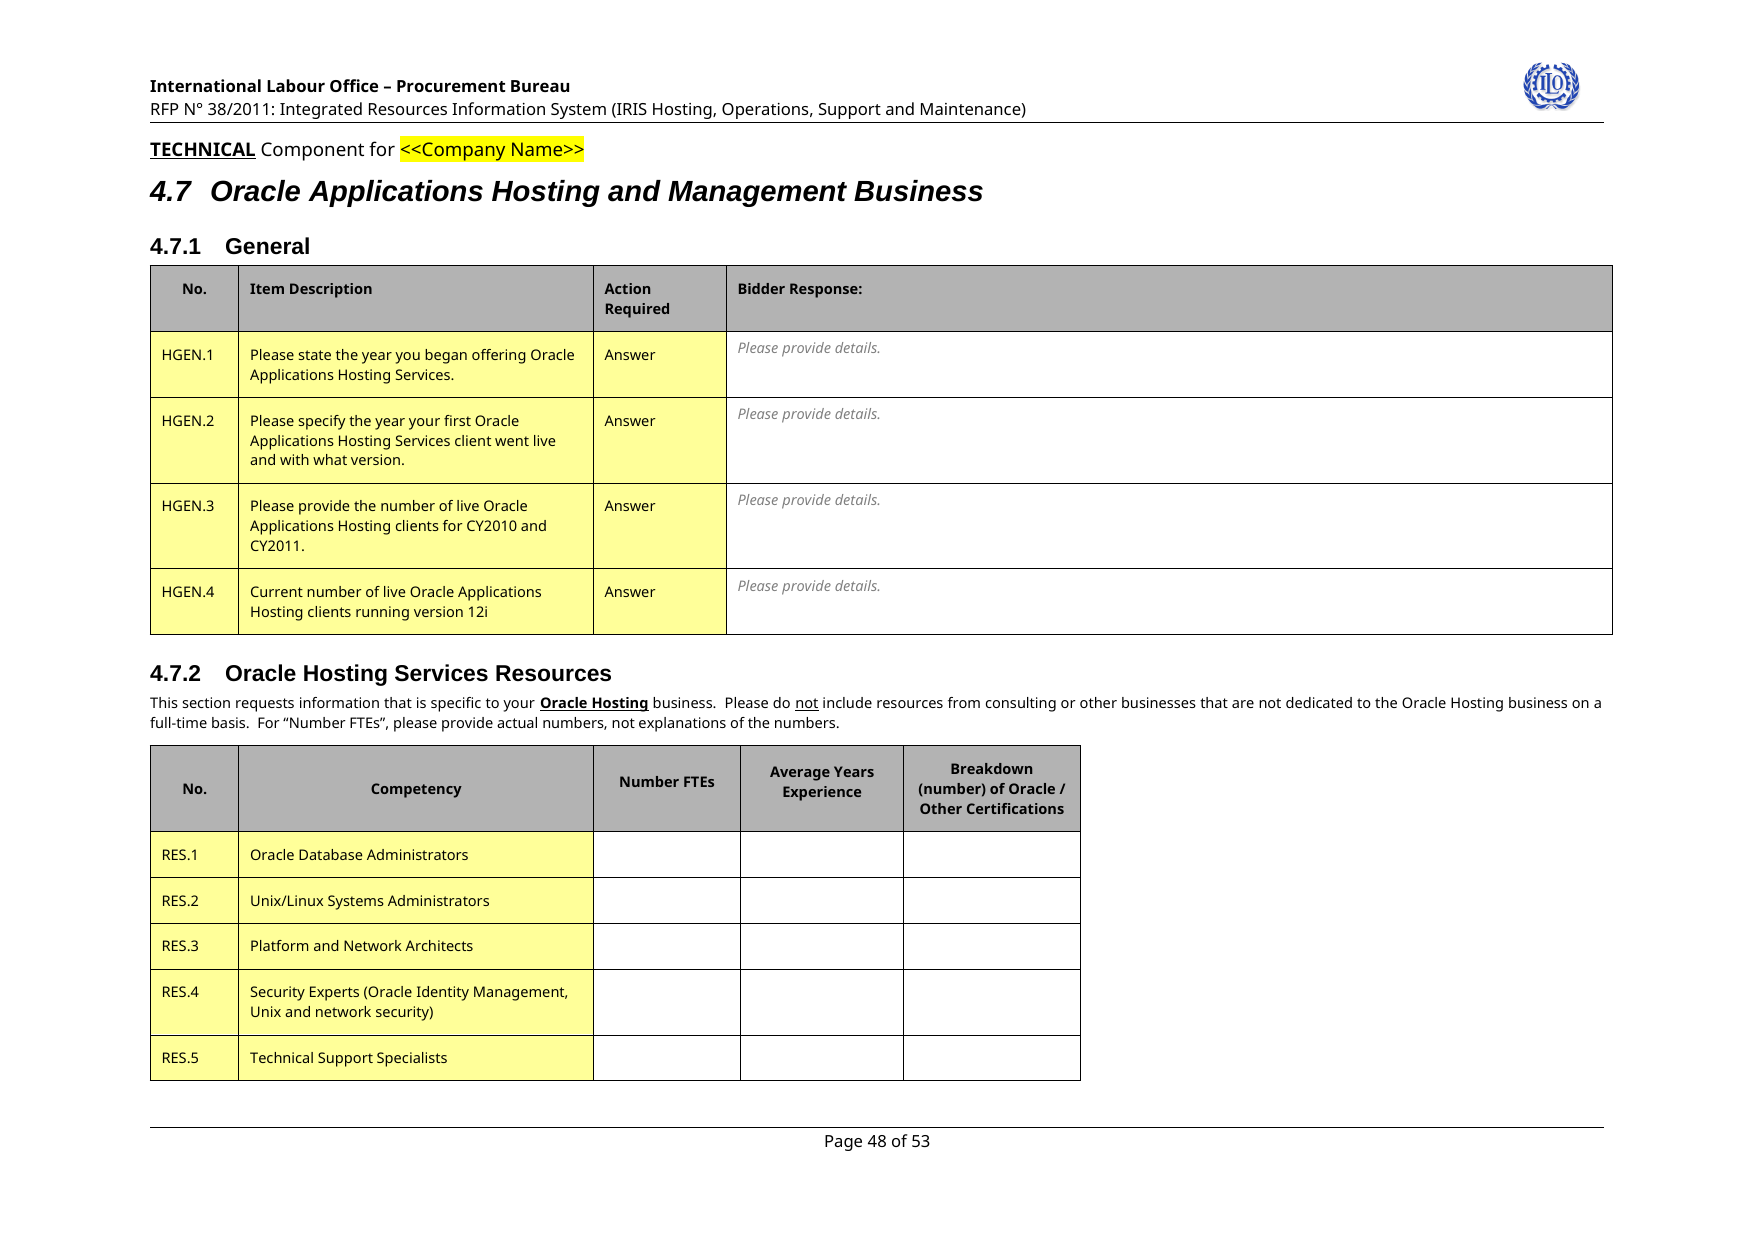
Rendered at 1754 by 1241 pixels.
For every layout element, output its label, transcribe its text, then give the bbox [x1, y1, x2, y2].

subtitle Oracle Hosting Services Resources [150, 660, 1604, 687]
table_cell HGEN.3 [151, 484, 238, 568]
table_cell Oracle Database Administrators [239, 832, 593, 877]
table_cell RES.5 [151, 1036, 238, 1080]
table_cell Answer [594, 484, 726, 568]
table_cell [904, 924, 1080, 969]
table_cell Technical Support Specialists [239, 1036, 593, 1080]
table_header No. [151, 746, 238, 831]
table_cell [904, 832, 1080, 877]
table_cell Answer [594, 569, 726, 634]
table_cell Please provide details. [727, 569, 1612, 634]
table_cell [741, 970, 903, 1034]
table_header Bidder Response: [727, 266, 1612, 331]
table_cell [594, 924, 740, 969]
table_cell [741, 924, 903, 969]
table_cell RES.4 [151, 970, 238, 1034]
table_cell [741, 832, 903, 877]
table_cell [741, 1036, 903, 1080]
table_cell Please provide details. [727, 332, 1612, 397]
table_header Breakdown (number) of Oracle / Other Certifications [904, 746, 1080, 831]
table_cell [594, 878, 740, 923]
table_cell Answer [594, 398, 726, 483]
table_cell [904, 878, 1080, 923]
picture [1518, 56, 1585, 116]
table_cell HGEN.1 [151, 332, 238, 397]
table_cell RES.3 [151, 924, 238, 969]
text This section requests information that is specific to your Oracle Hosting business. Please do not include resources from consulting or other businesses that are not dedicated to the Oracle Hosting business on a full-time basis. For “Number FTEs”, please provide actual numbers, not explanations of the numbers. [150, 693, 1604, 733]
table_cell [594, 970, 740, 1034]
table_header Competency [239, 746, 593, 831]
subtitle General [150, 233, 1604, 259]
table_cell [904, 970, 1080, 1034]
table_header Number FTEs [594, 746, 740, 831]
table_cell Please provide details. [727, 398, 1612, 483]
table_cell Please state the year you began offering Oracle Applications Hosting Services. [239, 332, 593, 397]
table_cell Security Experts (Oracle Identity Management, Unix and network security) [239, 970, 593, 1034]
table_cell Answer [594, 332, 726, 397]
table_header No. [151, 266, 238, 331]
table_cell RES.1 [151, 832, 238, 877]
table_cell Current number of live Oracle Applications Hosting clients running version 12i [239, 569, 593, 634]
table_cell [904, 1036, 1080, 1080]
table_cell Platform and Network Architects [239, 924, 593, 969]
table_cell [594, 1036, 740, 1080]
subtitle Oracle Applications Hosting and Management Business [150, 174, 1604, 208]
table_cell [741, 878, 903, 923]
table_cell RES.2 [151, 878, 238, 923]
table_cell Please provide details. [727, 484, 1612, 568]
table_header Action Required [594, 266, 726, 331]
table_header Average Years Experience [741, 746, 903, 831]
table_cell HGEN.4 [151, 569, 238, 634]
table_cell [594, 832, 740, 877]
table_cell Please provide the number of live Oracle Applications Hosting clients for CY2010 and CY2011. [239, 484, 593, 568]
table_cell Please specify the year your first Oracle Applications Hosting Services client went live and with what version. [239, 398, 593, 483]
table_cell HGEN.2 [151, 398, 238, 483]
table_cell Unix/Linux Systems Administrators [239, 878, 593, 923]
table_header Item Description [239, 266, 593, 331]
